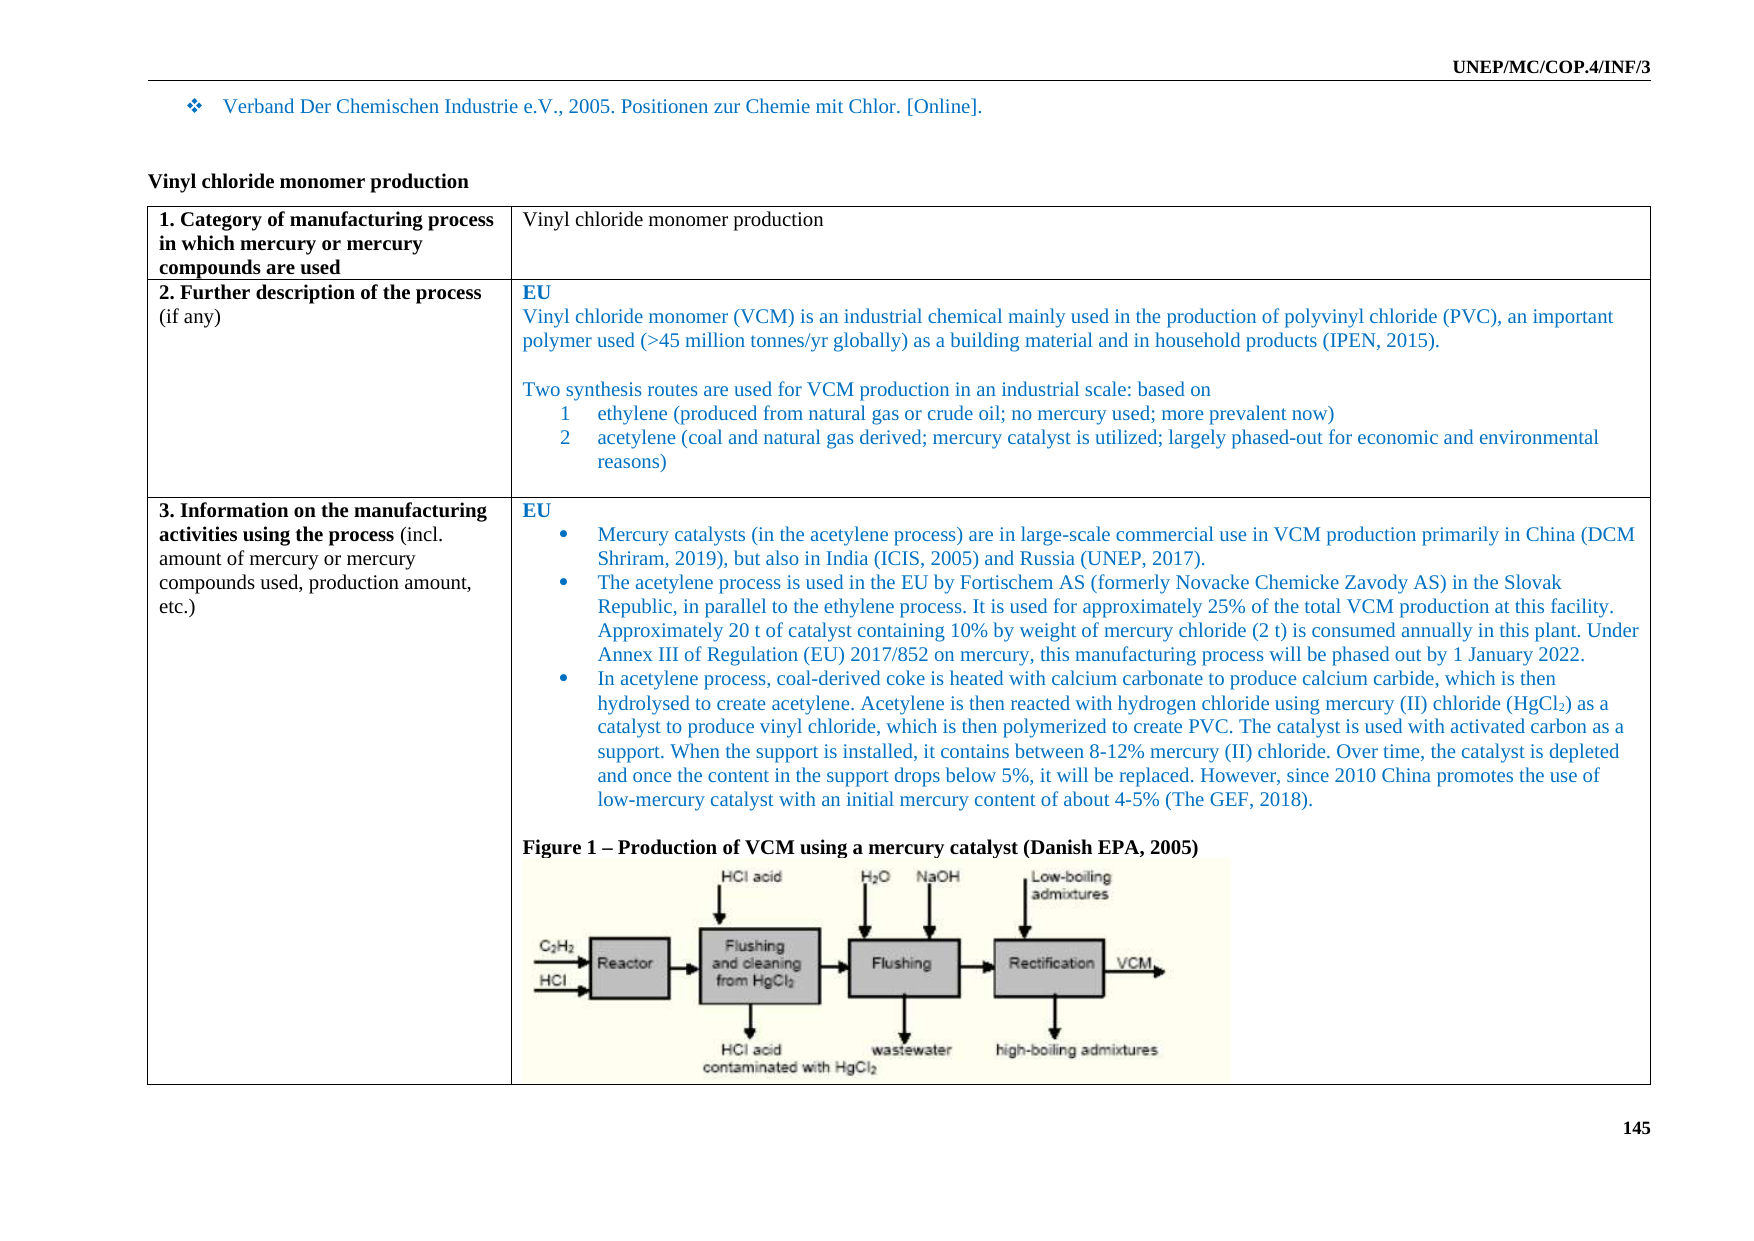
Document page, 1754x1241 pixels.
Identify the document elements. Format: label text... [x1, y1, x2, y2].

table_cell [512, 498, 1650, 1084]
table_cell EU Vinyl chloride monomer (VCM) is an industrial chemical mainly used in the production of polyvinyl chloride (PVC), an important polymer used (>45 million tonnes/yr globally) as a building material and in household products (IPEN, 2015). Two synthesis routes are used for VCM production in an industrial scale: based on ethylene (produced from natural gas or crude oil; no mercury used; more prevalent now) acetylene (coal and natural gas derived; mercury catalyst is utilized; largely phased-out for economic and environmental reasons) [512, 280, 1650, 497]
table_header Vinyl chloride monomer production [512, 207, 1650, 279]
text Vinyl chloride monomer production [148, 169, 1621, 193]
table_cell 2. Further description of the process (if any) [148, 280, 511, 497]
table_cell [148, 498, 511, 1084]
list Verband Der Chemischen Industrie e.V., 2005. Positionen zur Chemie mit Chlor. [Online]. [185, 94, 1651, 118]
table_header 1. Category of manufacturing process in which mercury or mercury compounds are used [148, 207, 511, 279]
